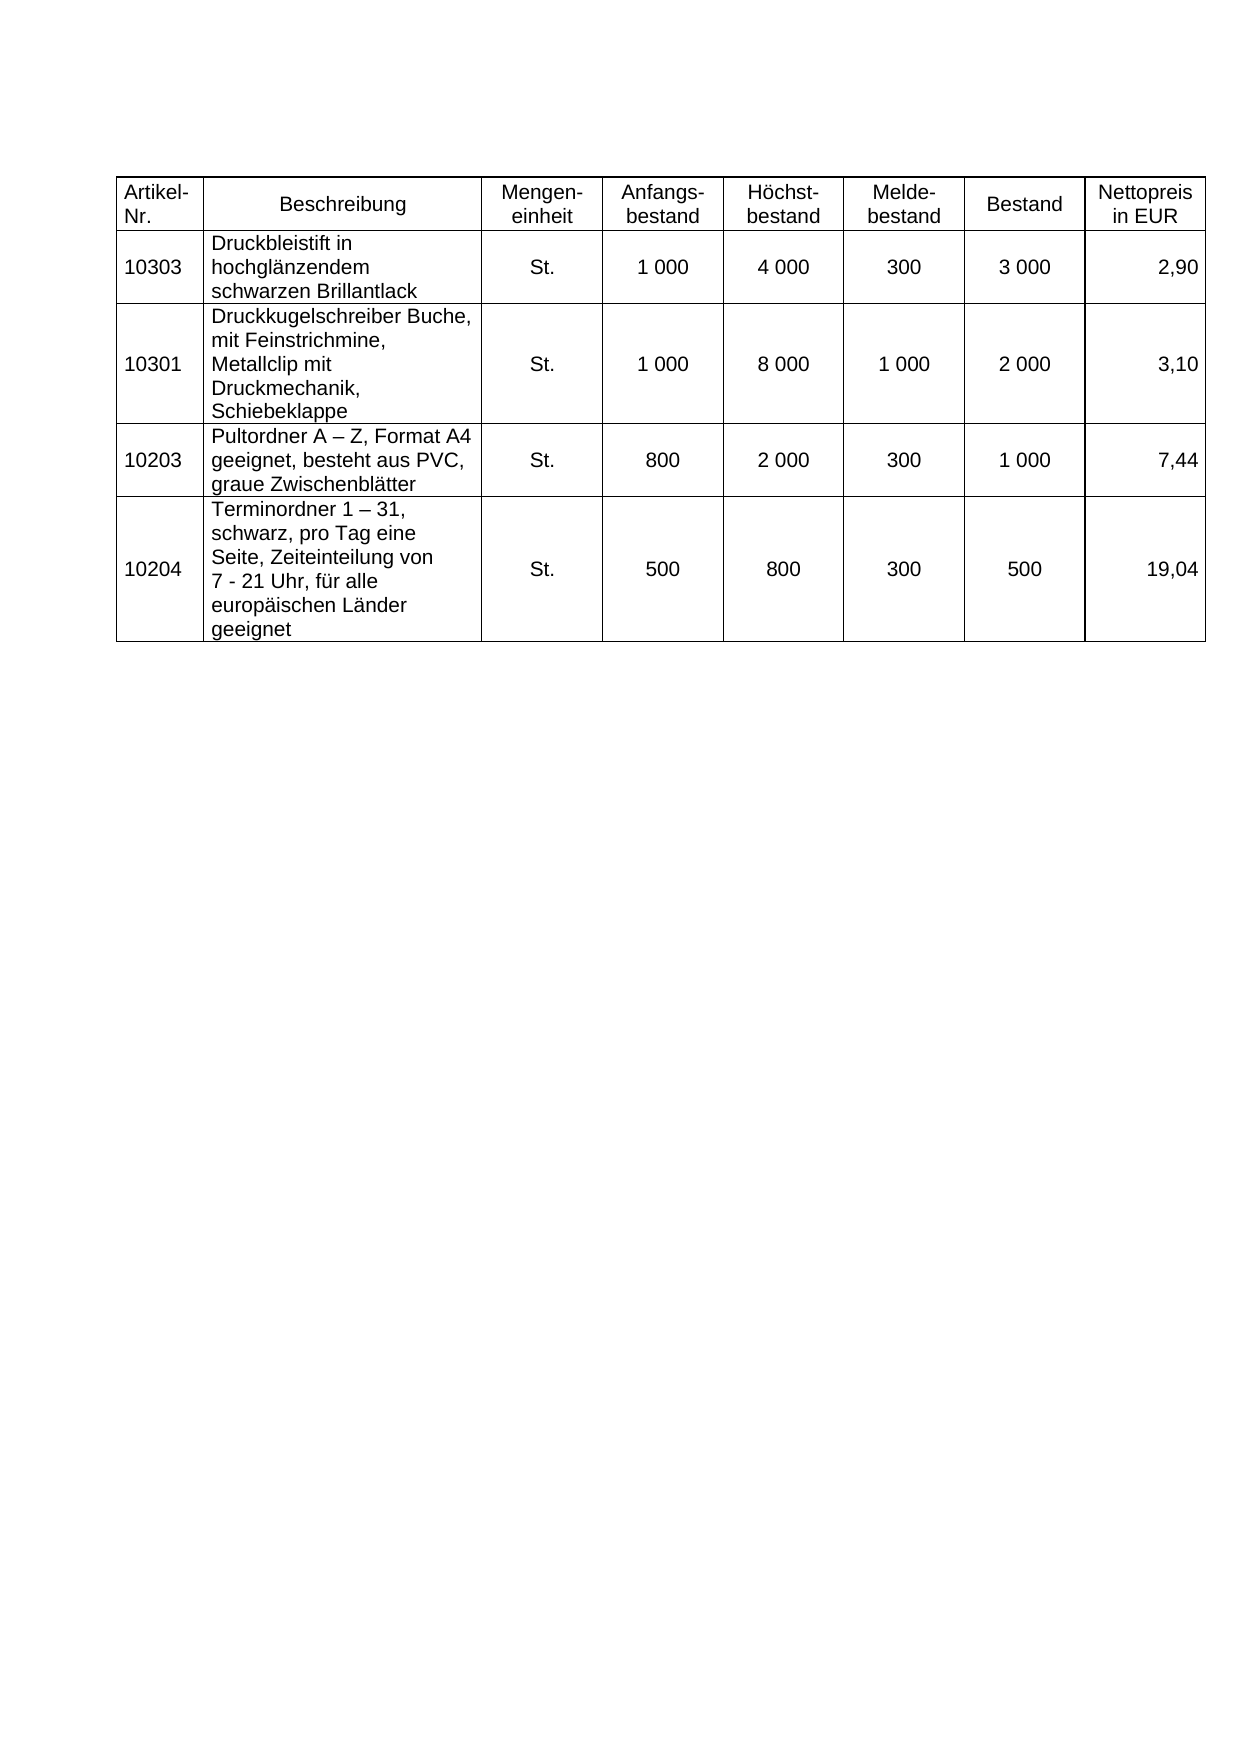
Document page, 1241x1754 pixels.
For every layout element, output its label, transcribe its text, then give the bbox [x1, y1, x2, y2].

table_header Nettopreis in EUR [1086, 178, 1205, 229]
table_cell Terminordner 1 – 31, schwarz, pro Tag eine Seite, Zeiteinteilung von 7 - 21 Uhr, für alle europäischen Länder geeignet [204, 497, 481, 641]
table_cell St. [482, 304, 602, 423]
table_cell 1 000 [603, 231, 723, 302]
table_header Höchst- bestand [724, 178, 843, 229]
table_cell St. [482, 497, 602, 641]
table_cell 300 [844, 424, 964, 496]
table_cell 1 000 [844, 304, 964, 423]
table_header Artikel-Nr. [117, 178, 203, 229]
table_cell St. [482, 424, 602, 496]
table_header Melde- bestand [844, 178, 964, 229]
table_cell 2,90 [1086, 231, 1205, 302]
table_cell 800 [603, 424, 723, 496]
table_cell Pultordner A – Z, Format A4 geeignet, besteht aus PVC, graue Zwischenblätter [204, 424, 481, 496]
table_cell 500 [965, 497, 1084, 641]
table_cell 10303 [117, 231, 203, 302]
table_cell 8 000 [724, 304, 843, 423]
table_cell 10204 [117, 497, 203, 641]
table_cell Druckkugelschreiber Buche, mit Feinstrichmine, Metallclip mit Druckmechanik, Schiebeklappe [204, 304, 481, 423]
table_cell 3 000 [965, 231, 1084, 302]
table_cell 2 000 [965, 304, 1084, 423]
table_cell 300 [844, 231, 964, 302]
table_cell 19,04 [1086, 497, 1205, 641]
table_cell 3,10 [1086, 304, 1205, 423]
table_cell 1 000 [603, 304, 723, 423]
table_cell 800 [724, 497, 843, 641]
table_cell 2 000 [724, 424, 843, 496]
table_cell St. [482, 231, 602, 302]
table_cell Druckbleistift in hochglänzendem schwarzen Brillantlack [204, 231, 481, 302]
table_cell 10203 [117, 424, 203, 496]
table_header Mengen- einheit [482, 178, 602, 229]
table_cell 300 [844, 497, 964, 641]
table_header Bestand [965, 178, 1084, 229]
table_cell 7,44 [1086, 424, 1205, 496]
table_cell 4 000 [724, 231, 843, 302]
table_cell 1 000 [965, 424, 1084, 496]
table_header Beschreibung [204, 178, 481, 229]
table_cell 10301 [117, 304, 203, 423]
table_header Anfangs- bestand [603, 178, 723, 229]
table_cell 500 [603, 497, 723, 641]
